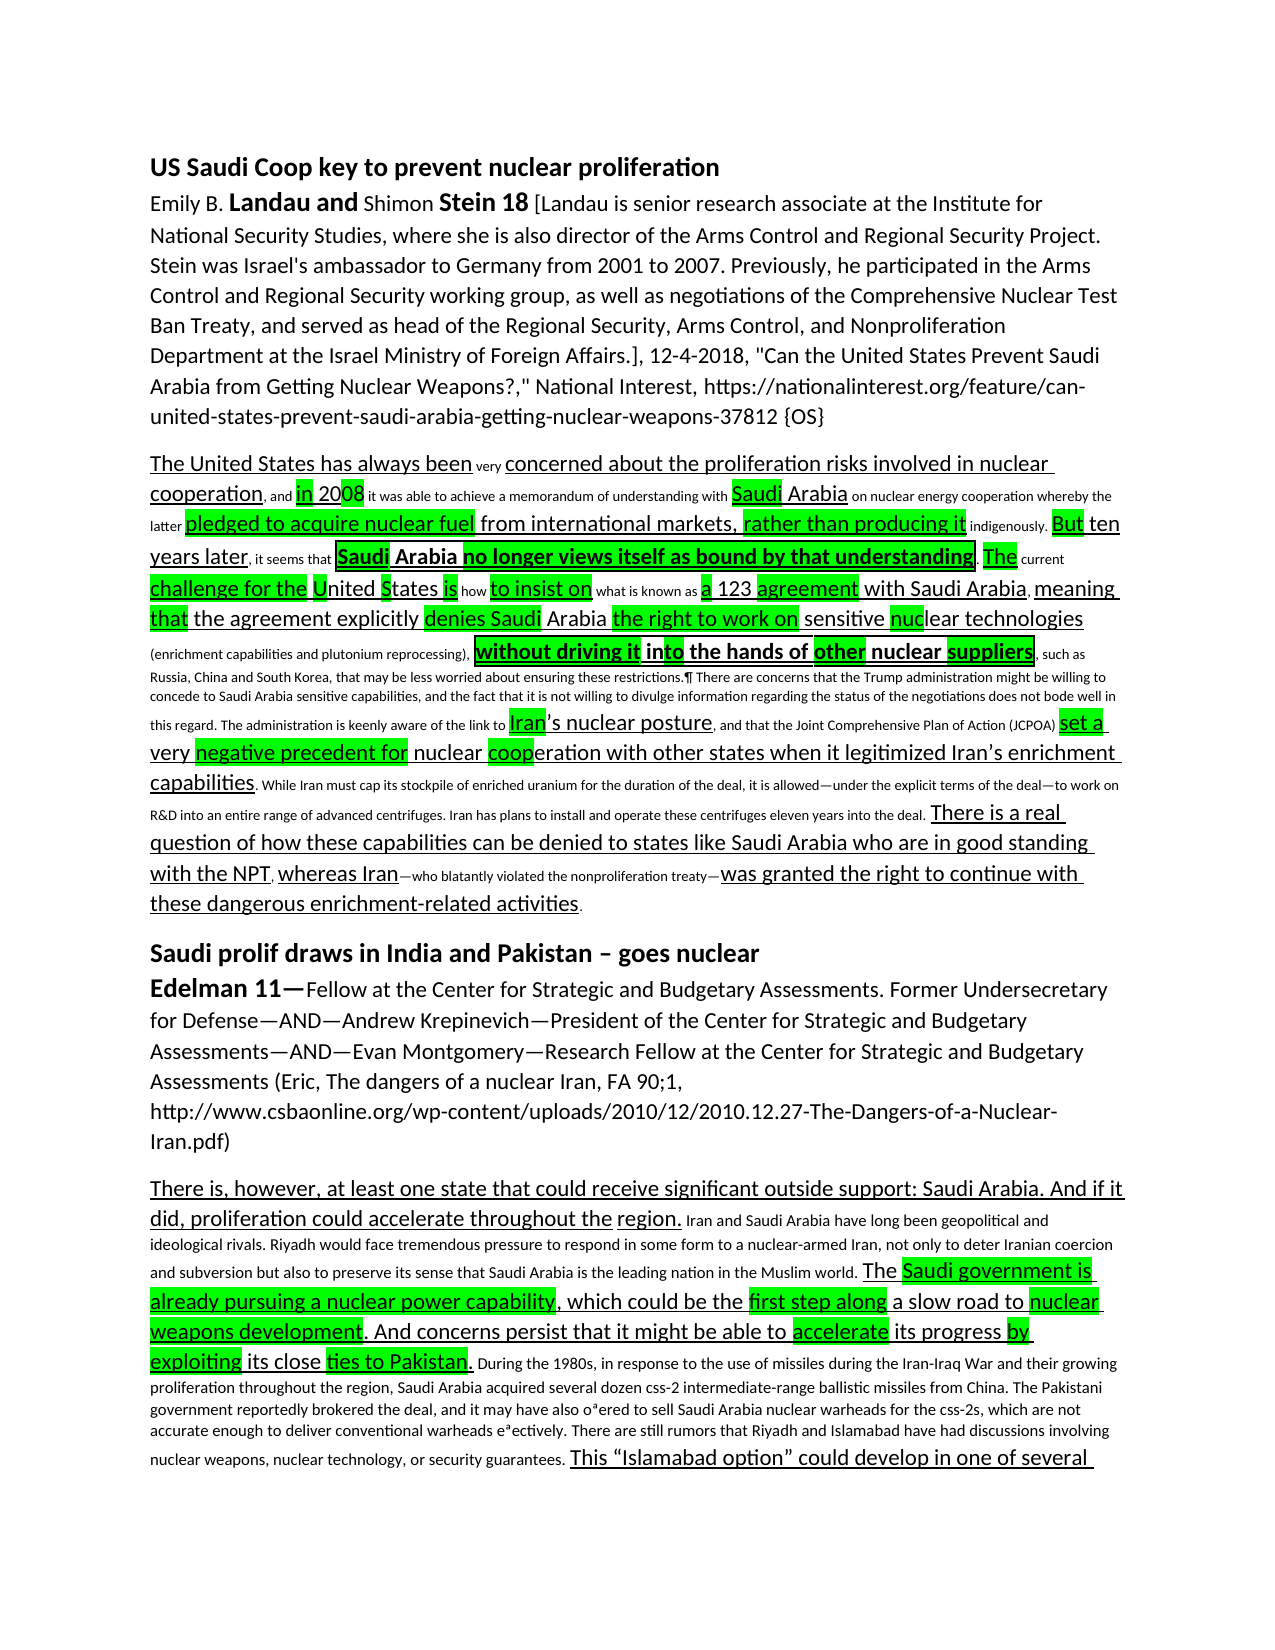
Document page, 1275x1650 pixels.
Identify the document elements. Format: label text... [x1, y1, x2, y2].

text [150, 1200, 1125, 1471]
text The United States has always been very concerned about the proliferation risks involved in nuclear cooperation, and in 2008 it was able to achieve a memorandum of understanding with Saudi Arabia on nuclear energy cooperation whereby the latter pledged to acquire nuclear fuel from international markets, rather than producing it indigenously. But ten years later, it seems that Saudi Arabia no longer views itself as bound by that understanding. The current challenge for the United States is how to insist on what is known as a 123 agreement with Saudi Arabia, meaning that the agreement explicitly denies Saudi Arabia the right to work on sensitive nuclear technologies (enrichment capabilities and plutonium reprocessing), without driving it into the hands of other nuclear suppliers, such as Russia, China and South Korea, that may be less worried about ensuring these restrictions.¶ There are concerns that the Trump administration might be willing to concede to Saudi Arabia sensitive capabilities, and the fact that it is not willing to divulge information regarding the status of the negotiations does not bode well in this regard. The administration is keenly aware of the link to Iran’s nuclear posture, and that the Joint Comprehensive Plan of Action (JCPOA) set a very negative precedent for nuclear cooperation with other states when it legitimized Iran’s enrichment capabilities. While Iran must cap its stockpile of enriched uranium for the duration of the deal, it is allowed—under the explicit terms of the deal—to work on R&D into an entire range of advanced centrifuges. Iran has plans to install and operate these centrifuges eleven years into the deal. There is a real question of how these capabilities can be denied to states like Saudi Arabia who are in good standing with the NPT, whereas Iran—who blatantly violated the nonproliferation treaty—was granted the right to continue with these dangerous enrichment-related activities. [150, 449, 1125, 917]
text Emily B. Landau and Shimon Stein 18 [Landau is senior research associate at the Institute for National Security Studies, where she is also director of the Arms Control and Regional Security Project. Stein was Israel's ambassador to Germany from 2001 to 2007. Previously, he participated in the Arms Control and Regional Security working group, as well as negotiations of the Comprehensive Nuclear Test Ban Treaty, and served as head of the Regional Security, Arms Control, and Nonproliferation Department at the Israel Ministry of Foreign Affairs.], 12-4-2018, "Can the United States Prevent Saudi Arabia from Getting Nuclear Weapons?," National Interest, https://nationalinterest.org/feature/can-united-states-prevent-saudi-arabia-getting-nuclear-weapons-37812 {OS} [150, 186, 1125, 430]
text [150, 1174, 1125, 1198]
text Edelman 11—Fellow at the Center for Strategic and Budgetary Assessments. Former Undersecretary for Defense—AND—Andrew Krepinevich—President of the Center for Strategic and Budgetary Assessments—AND—Evan Montgomery—Research Fellow at the Center for Strategic and Budgetary Assessments (Eric, The dangers of a nuclear Iran, FA 90;1, http://www.csbaonline.org/wp-content/uploads/2010/12/2010.12.27-The-Dangers-of-a-Nuclear-Iran.pdf) [150, 971, 1125, 1156]
subtitle US Saudi Coop key to prevent nuclear proliferation [150, 150, 1125, 183]
subtitle Saudi prolif draws in India and Pakistan – goes nuclear [150, 936, 1125, 969]
